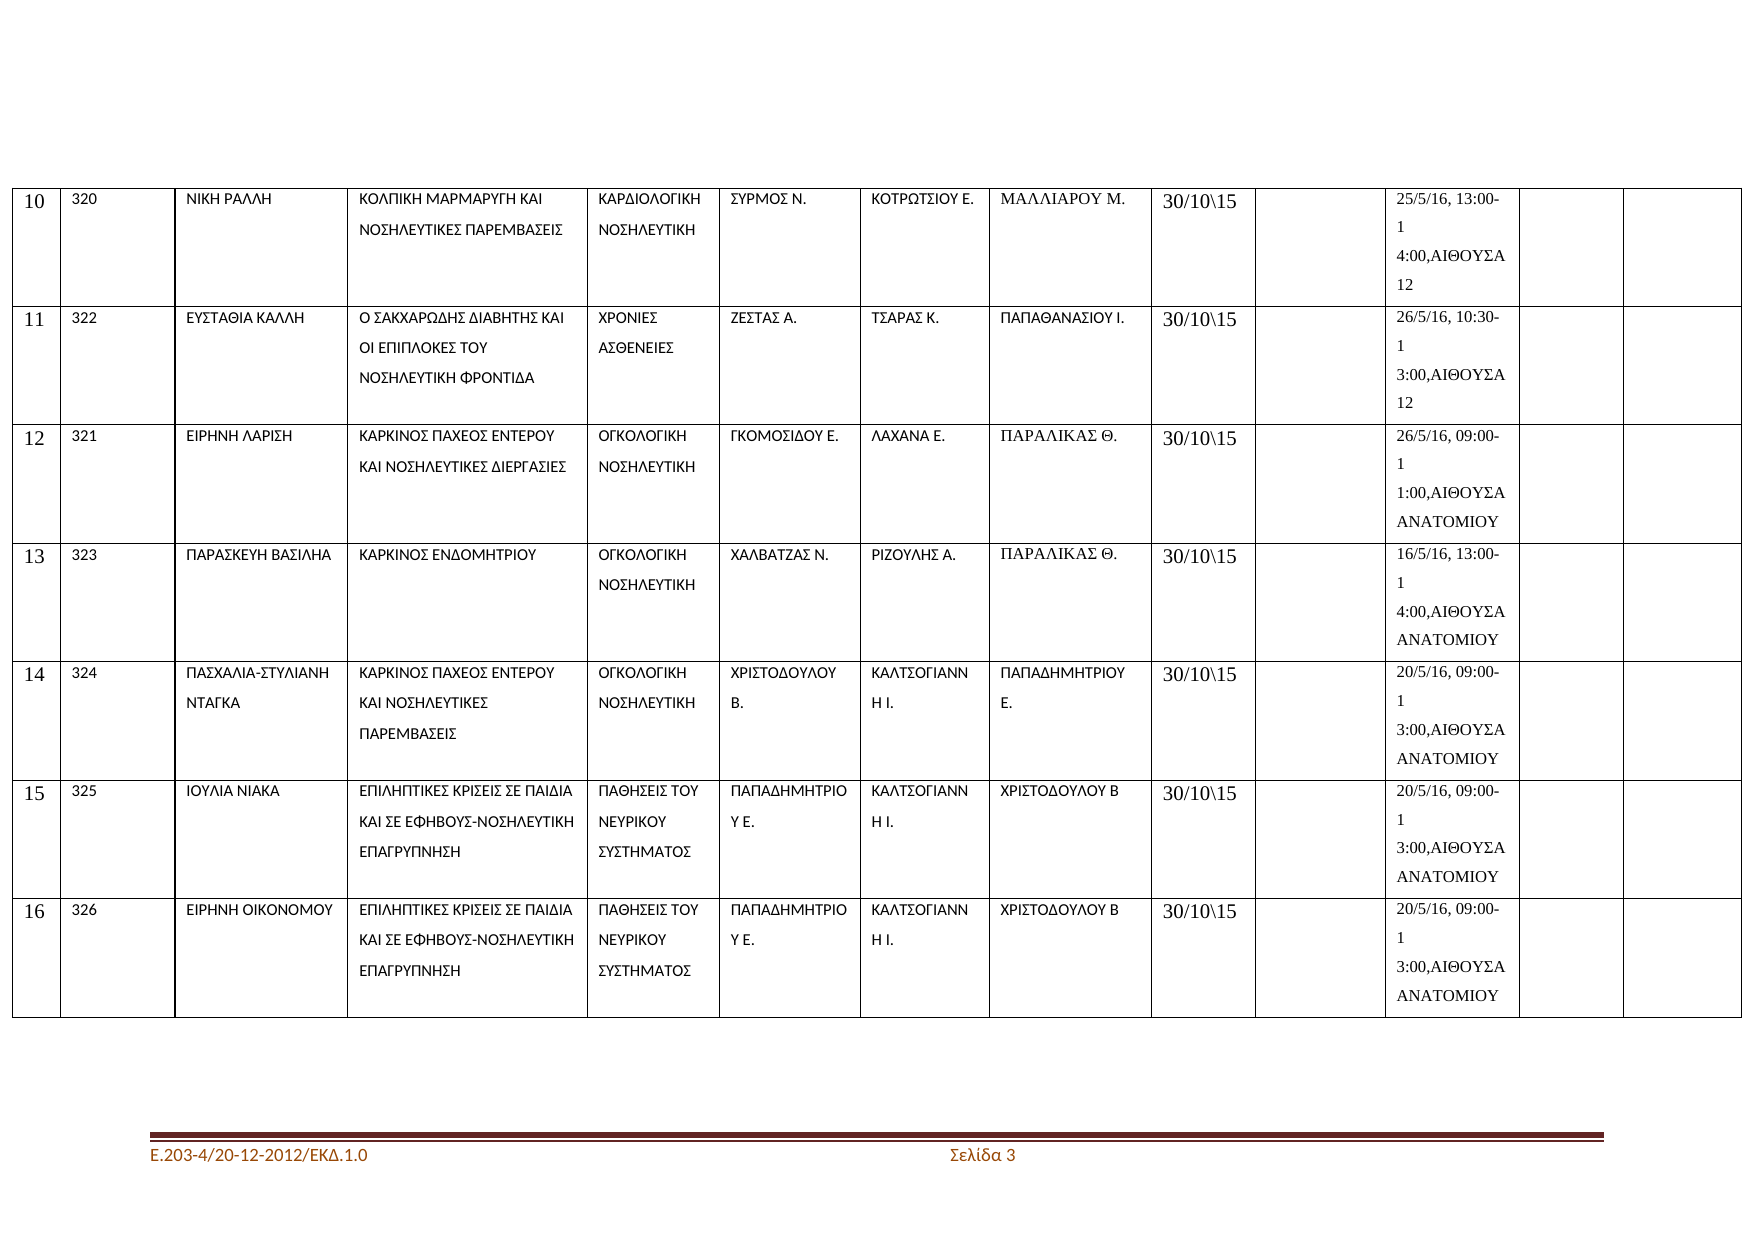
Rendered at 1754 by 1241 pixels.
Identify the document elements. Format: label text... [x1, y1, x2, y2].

table_cell 326 [61, 899, 174, 1017]
table_cell 321 [61, 425, 174, 543]
table_cell ΠΑΡΑΛΙΚΑΣ Θ. [990, 425, 1151, 543]
table_cell 12 [13, 425, 60, 543]
table_cell [1256, 307, 1385, 424]
table_cell ΝΙΚΗ ΡΑΛΛΗ [176, 189, 347, 306]
table_cell 30/10\15 [1152, 544, 1255, 661]
table_cell ΠΑΠΑΘΑΝΑΣΙΟΥ Ι. [990, 307, 1151, 424]
table_cell ΚΑΡΔΙΟΛΟΓΙΚΗ ΝΟΣΗΛΕΥΤΙΚΗ [588, 189, 719, 306]
table_cell 20/5/16, 09:00-13:00,ΑΙΘΟΥΣΑ ΑΝΑΤΟΜΙΟΥ [1386, 781, 1519, 898]
table_cell [1256, 662, 1385, 780]
table_cell 30/10\15 [1152, 189, 1255, 306]
table_cell ΣΥΡΜΟΣ Ν. [720, 189, 860, 306]
table_cell ΙΟΥΛΙΑ ΝΙΑΚΑ [176, 781, 347, 898]
table_cell 30/10\15 [1152, 781, 1255, 898]
table_cell 16 [13, 899, 60, 1017]
table_cell 20/5/16, 09:00-13:00,ΑΙΘΟΥΣΑ ΑΝΑΤΟΜΙΟΥ [1386, 662, 1519, 780]
table_cell [1256, 899, 1385, 1017]
table_cell ΤΣΑΡΑΣ Κ. [861, 307, 989, 424]
table_cell 325 [61, 781, 174, 898]
table_cell ΠΑΠΑΔΗΜΗΤΡΙΟΥ Ε. [720, 781, 860, 898]
table_cell ΧΡΙΣΤΟΔΟΥΛΟΥ Β. [720, 662, 860, 780]
table_cell 25/5/16, 13:00-14:00,ΑΙΘΟΥΣΑ 12 [1386, 189, 1519, 306]
table_cell ΟΓΚΟΛΟΓΙΚΗ ΝΟΣΗΛΕΥΤΙΚΗ [588, 662, 719, 780]
table_cell 30/10\15 [1152, 425, 1255, 543]
table_cell 26/5/16, 09:00-11:00,ΑΙΘΟΥΣΑ ΑΝΑΤΟΜΙΟΥ [1386, 425, 1519, 543]
table_cell ΡΙΖΟΥΛΗΣ Α. [861, 544, 989, 661]
table_cell ΧΑΛΒΑΤΖΑΣ Ν. [720, 544, 860, 661]
table_cell 320 [61, 189, 174, 306]
table_cell [1520, 189, 1623, 306]
table_cell 14 [13, 662, 60, 780]
table_cell [1256, 189, 1385, 306]
table_cell ΠΑΡΑΣΚΕΥΗ ΒΑΣΙΛΗΑ [176, 544, 347, 661]
table_cell ΧΡΙΣΤΟΔΟΥΛΟΥ Β [990, 899, 1151, 1017]
table_cell 322 [61, 307, 174, 424]
table_cell ΚΟΤΡΩΤΣΙΟΥ Ε. [861, 189, 989, 306]
table_cell ΕΠΙΛΗΠΤΙΚΕΣ ΚΡΙΣΕΙΣ ΣΕ ΠΑΙΔΙΑ ΚΑΙ ΣΕ ΕΦΗΒΟΥΣ-ΝΟΣΗΛΕΥΤΙΚΗ ΕΠΑΓΡΥΠΝΗΣΗ [348, 781, 587, 898]
table_cell [1624, 189, 1741, 306]
table_cell ΧΡΙΣΤΟΔΟΥΛΟΥ Β [990, 781, 1151, 898]
table_cell Ο ΣΑΚΧΑΡΩΔΗΣ ΔΙΑΒΗΤΗΣ ΚΑΙ ΟΙ ΕΠΙΠΛΟΚΕΣ ΤΟΥ ΝΟΣΗΛΕΥΤΙΚΗ ΦΡΟΝΤΙΔΑ [348, 307, 587, 424]
table_cell ΖΕΣΤΑΣ Α. [720, 307, 860, 424]
table_cell ΚΑΡΚΙΝΟΣ ΕΝΔΟΜΗΤΡΙΟΥ [348, 544, 587, 661]
table_cell [1624, 781, 1741, 898]
table_cell 323 [61, 544, 174, 661]
table_cell [1520, 425, 1623, 543]
table_cell ΠΑΠΑΔΗΜΗΤΡΙΟΥ Ε. [990, 662, 1151, 780]
table_cell 324 [61, 662, 174, 780]
table_cell ΕΥΣΤΑΘΙΑ ΚΑΛΛΗ [176, 307, 347, 424]
table_cell 20/5/16, 09:00-13:00,ΑΙΘΟΥΣΑ ΑΝΑΤΟΜΙΟΥ [1386, 899, 1519, 1017]
table_cell [1520, 899, 1623, 1017]
table_cell ΟΓΚΟΛΟΓΙΚΗ ΝΟΣΗΛΕΥΤΙΚΗ [588, 425, 719, 543]
table_cell [1624, 899, 1741, 1017]
table_cell ΕΠΙΛΗΠΤΙΚΕΣ ΚΡΙΣΕΙΣ ΣΕ ΠΑΙΔΙΑ ΚΑΙ ΣΕ ΕΦΗΒΟΥΣ-ΝΟΣΗΛΕΥΤΙΚΗ ΕΠΑΓΡΥΠΝΗΣΗ [348, 899, 587, 1017]
table_cell ΓΚΟΜΟΣΙΔΟΥ Ε. [720, 425, 860, 543]
table_cell ΠΑΘΗΣΕΙΣ ΤΟΥ ΝΕΥΡΙΚΟΥ ΣΥΣΤΗΜΑΤΟΣ [588, 781, 719, 898]
table_cell ΠΑΣΧΑΛΙΑ-ΣΤΥΛΙΑΝΗ ΝΤΑΓΚΑ [176, 662, 347, 780]
table_cell ΠΑΘΗΣΕΙΣ ΤΟΥ ΝΕΥΡΙΚΟΥ ΣΥΣΤΗΜΑΤΟΣ [588, 899, 719, 1017]
table_cell 30/10\15 [1152, 899, 1255, 1017]
table_cell [1520, 544, 1623, 661]
table_cell ΠΑΡΑΛΙΚΑΣ Θ. [990, 544, 1151, 661]
table_cell [1520, 662, 1623, 780]
table_cell ΕΙΡΗΝΗ ΟΙΚΟΝΟΜΟΥ [176, 899, 347, 1017]
table_cell ΚΑΡΚΙΝΟΣ ΠΑΧΕΟΣ ΕΝΤΕΡΟΥ ΚΑΙ ΝΟΣΗΛΕΥΤΙΚΕΣ ΔΙΕΡΓΑΣΙΕΣ [348, 425, 587, 543]
table_cell 10 [13, 189, 60, 306]
table_cell [1256, 781, 1385, 898]
table_cell 13 [13, 544, 60, 661]
table_cell [1256, 544, 1385, 661]
table_cell 30/10\15 [1152, 662, 1255, 780]
table_cell ΟΓΚΟΛΟΓΙΚΗ ΝΟΣΗΛΕΥΤΙΚΗ [588, 544, 719, 661]
table_cell ΧΡΟΝΙΕΣ ΑΣΘΕΝΕΙΕΣ [588, 307, 719, 424]
table_cell 26/5/16, 10:30-13:00,ΑΙΘΟΥΣΑ 12 [1386, 307, 1519, 424]
table_cell 15 [13, 781, 60, 898]
table_cell 30/10\15 [1152, 307, 1255, 424]
table_cell [1520, 781, 1623, 898]
table_cell ΚΑΛΤΣΟΓΙΑΝΝΗ Ι. [861, 662, 989, 780]
table_cell ΛΑΧΑΝΑ Ε. [861, 425, 989, 543]
table_cell [1624, 307, 1741, 424]
table_cell ΚΑΛΤΣΟΓΙΑΝΝΗ Ι. [861, 781, 989, 898]
table_cell [1624, 544, 1741, 661]
table_cell ΚΑΡΚΙΝΟΣ ΠΑΧΕΟΣ ΕΝΤΕΡΟΥ ΚΑΙ ΝΟΣΗΛΕΥΤΙΚΕΣ ΠΑΡΕΜΒΑΣΕΙΣ [348, 662, 587, 780]
table_cell [1624, 662, 1741, 780]
table_cell ΜΑΛΛΙΑΡΟΥ Μ. [990, 189, 1151, 306]
table_cell ΚΑΛΤΣΟΓΙΑΝΝΗ Ι. [861, 899, 989, 1017]
table_cell ΚΟΛΠΙΚΗ ΜΑΡΜΑΡΥΓΗ ΚΑΙ ΝΟΣΗΛΕΥΤΙΚΕΣ ΠΑΡΕΜΒΑΣΕΙΣ [348, 189, 587, 306]
table_cell ΕΙΡΗΝΗ ΛΑΡΙΣΗ [176, 425, 347, 543]
table_cell [1520, 307, 1623, 424]
table_cell 16/5/16, 13:00-14:00,ΑΙΘΟΥΣΑ ΑΝΑΤΟΜΙΟΥ [1386, 544, 1519, 661]
table_cell [1624, 425, 1741, 543]
table_cell ΠΑΠΑΔΗΜΗΤΡΙΟΥ Ε. [720, 899, 860, 1017]
table_cell 11 [13, 307, 60, 424]
table_cell [1256, 425, 1385, 543]
